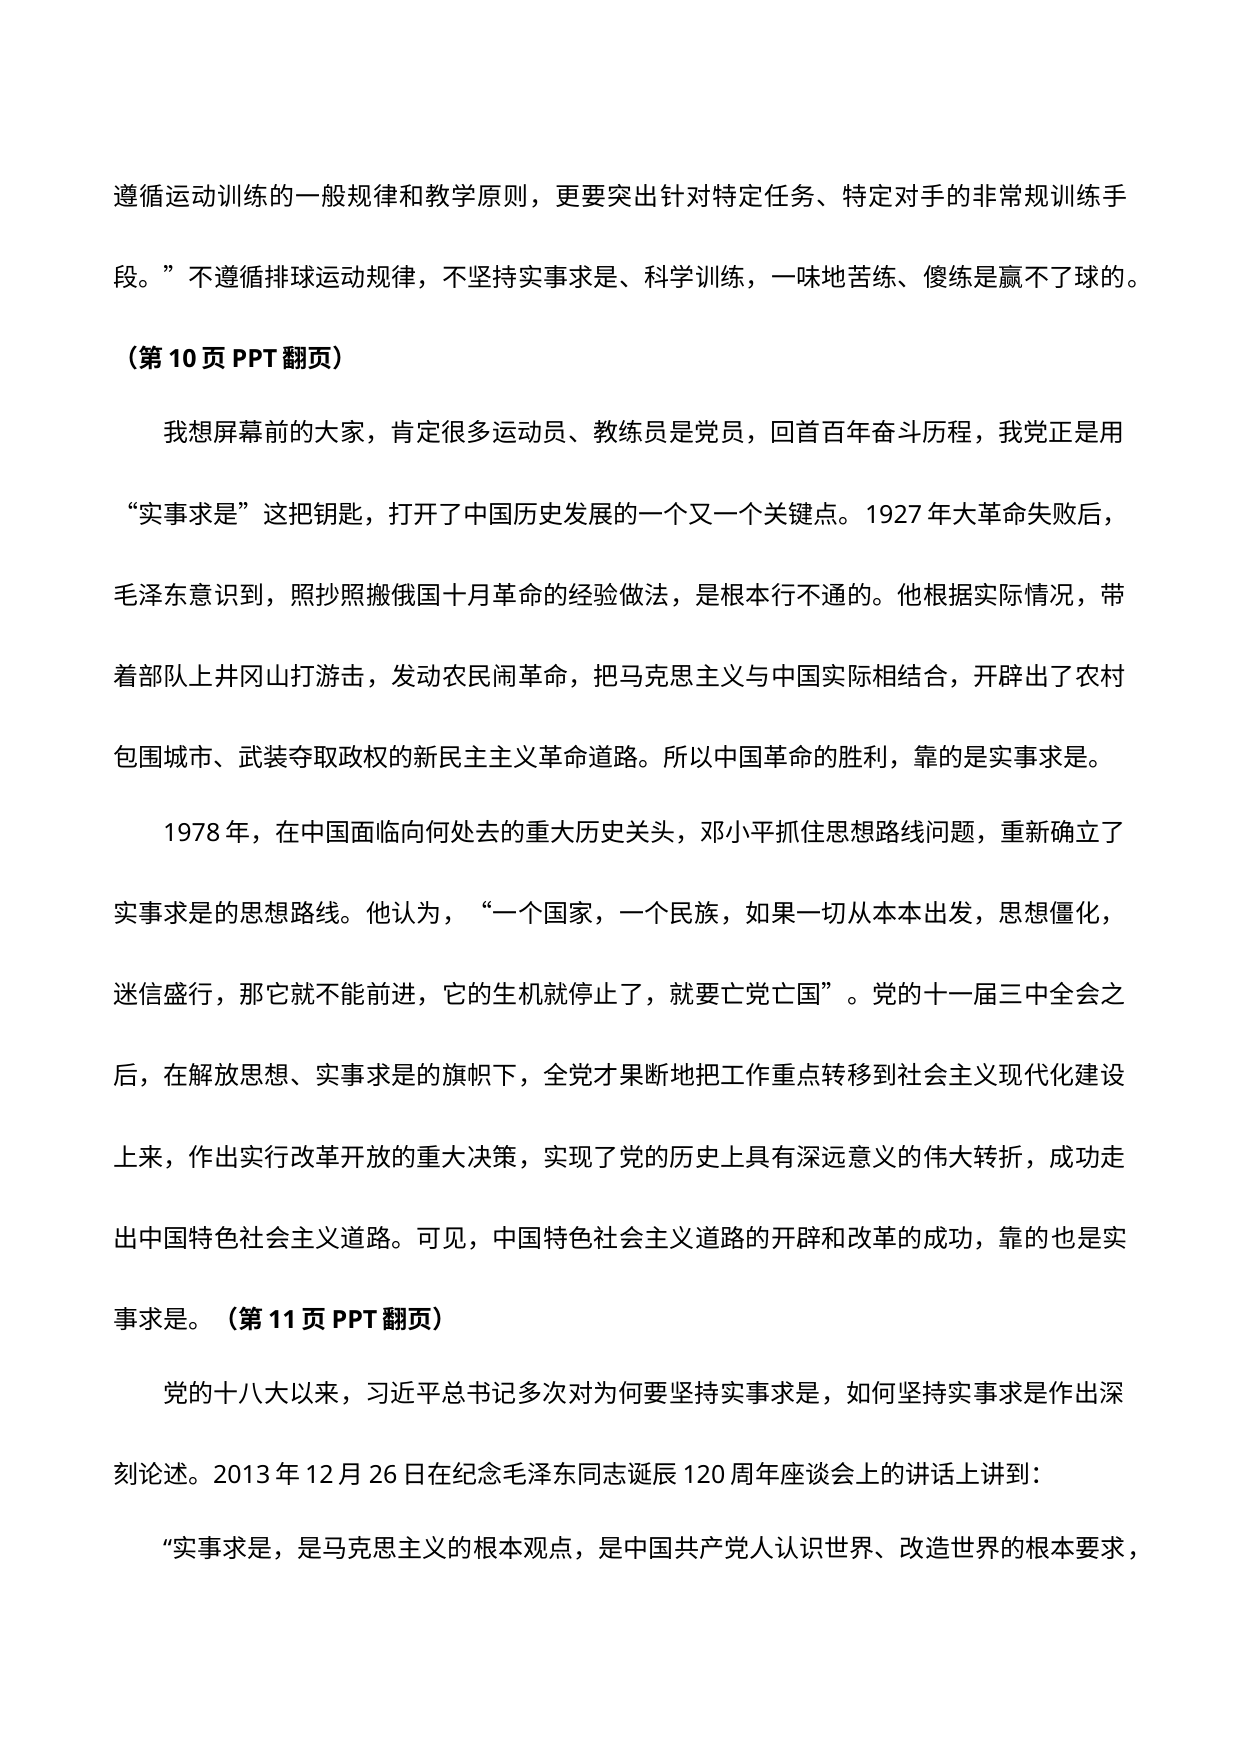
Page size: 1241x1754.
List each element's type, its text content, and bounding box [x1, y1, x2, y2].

text 党的十八大以来，习近平总书记多次对为何要坚持实事求是，如何坚持实事求是作出深刻论述。2013年12月26日在纪念毛泽东同志诞辰120周年座谈会上的讲话上讲到： [113, 1359, 1127, 1505]
text 1978年，在中国面临向何处去的重大历史关头，邓小平抓住思想路线问题，重新确立了实事求是的思想路线。他认为，“一个国家，一个民族，如果一切从本本出发，思想僵化，迷信盛行，那它就不能前进，它的生机就停止了，就要亡党亡国”。党的十一届三中全会之后，在解放思想、实事求是的旗帜下，全党才果断地把工作重点转移到社会主义现代化建设上来，作出实行改革开放的重大决策，实现了党的历史上具有深远意义的伟大转折，成功走出中国特色社会主义道路。可见，中国特色社会主义道路的开辟和改革的成功，靠的也是实事求是。（第11页PPT翻页） [113, 798, 1127, 1350]
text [113, 1514, 1127, 1579]
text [113, 162, 1127, 389]
text 我想屏幕前的大家，肯定很多运动员、教练员是党员，回首百年奋斗历程，我党正是用“实事求是”这把钥匙，打开了中国历史发展的一个又一个关键点。1927年大革命失败后，毛泽东意识到，照抄照搬俄国十月革命的经验做法，是根本行不通的。他根据实际情况，带着部队上井冈山打游击，发动农民闹革命，把马克思主义与中国实际相结合，开辟出了农村包围城市、武装夺取政权的新民主主义革命道路。所以中国革命的胜利，靠的是实事求是。 [113, 398, 1127, 788]
